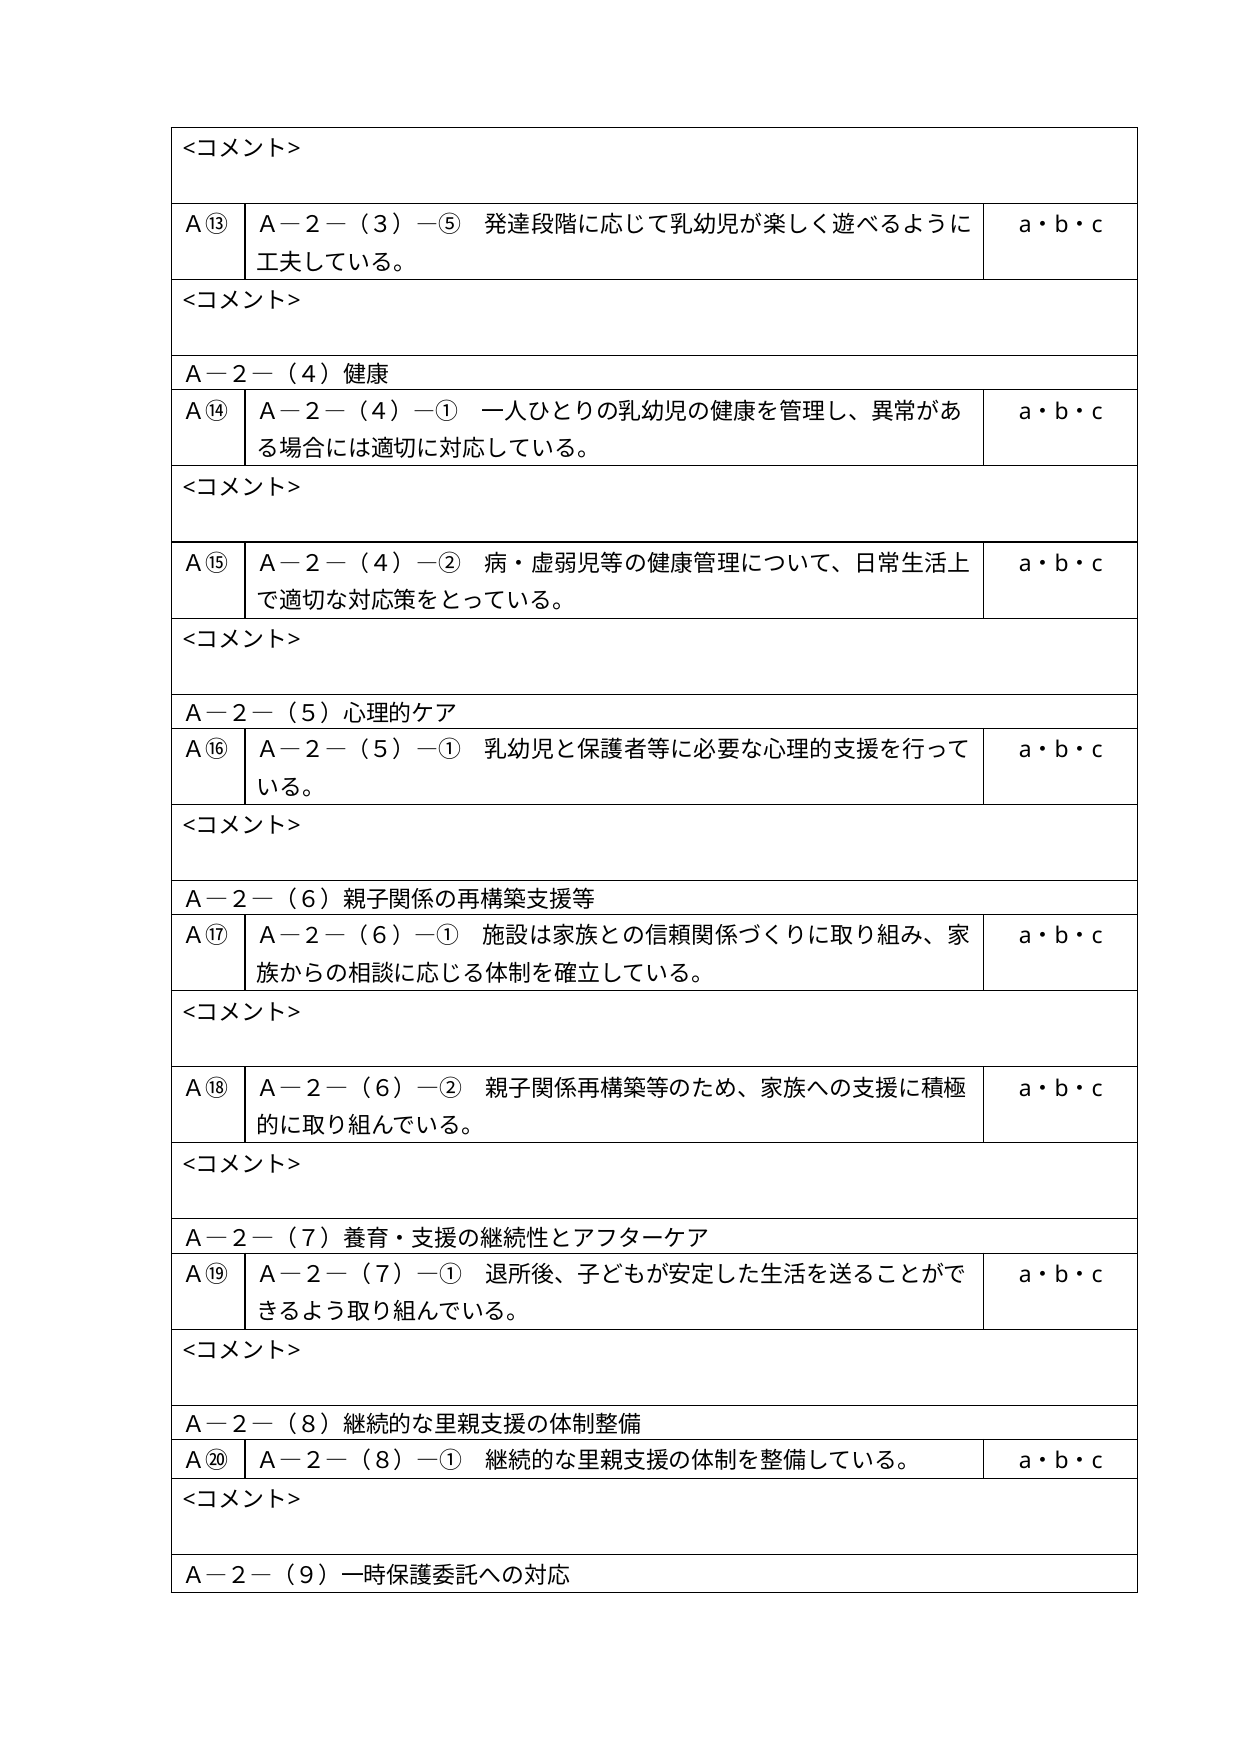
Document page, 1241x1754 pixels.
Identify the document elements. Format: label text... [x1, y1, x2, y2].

table_cell Ａ―２―（７）養育・支援の継続性とアフターケア [172, 1219, 1137, 1253]
table_cell a・b・c [984, 915, 1137, 990]
table_cell <コメント> [172, 619, 1137, 693]
table_cell Ａ―２―（６）親子関係の再構築支援等 [172, 881, 1137, 914]
table_cell Ａ⑱ [172, 1067, 244, 1142]
table_cell Ａ―２―（４）―① 一人ひとりの乳幼児の健康を管理し、異常がある場合には適切に対応している。 [246, 390, 983, 465]
table_cell <コメント> [172, 991, 1137, 1066]
table_cell <コメント> [172, 1479, 1137, 1553]
table_cell Ａ―２―（４）―② 病・虚弱児等の健康管理について、日常生活上で適切な対応策をとっている。 [246, 543, 983, 617]
table_cell a・b・c [984, 204, 1137, 279]
table_cell <コメント> [172, 466, 1137, 541]
table_cell a・b・c [984, 729, 1137, 804]
table_cell Ａ―２―（６）―② 親子関係再構築等のため、家族への支援に積極 的に取り組んでいる。 [246, 1067, 983, 1142]
table_cell Ａ⑰ [172, 915, 244, 990]
table_cell Ａ⑲ [172, 1254, 244, 1329]
table_cell <コメント> [172, 280, 1137, 355]
table_cell Ａ―２―（４）健康 [172, 356, 1137, 389]
table_cell Ａ―２―（９）一時保護委託への対応 [172, 1555, 1137, 1592]
table_cell <コメント> [172, 1143, 1137, 1218]
table_cell Ａ⑬ [172, 204, 244, 279]
table_cell Ａ―２―（７）―① 退所後、子どもが安定した生活を送ることができるよう取り組んでいる。 [246, 1254, 983, 1329]
table_cell a・b・c [984, 390, 1137, 465]
table_cell a・b・c [984, 1067, 1137, 1142]
table_cell Ａ⑯ [172, 729, 244, 804]
table_cell Ａ―２―（５）―① 乳幼児と保護者等に必要な心理的支援を行っている。 [246, 729, 983, 804]
table_cell Ａ⑭ [172, 390, 244, 465]
table_cell a・b・c [984, 543, 1137, 617]
table_cell <コメント> [172, 805, 1137, 880]
table_cell Ａ―２―（５）心理的ケア [172, 695, 1137, 728]
table_cell Ａ―２―（８）―① 継続的な里親支援の体制を整備している。 [246, 1440, 983, 1477]
table_cell a・b・c [984, 1440, 1137, 1477]
table_cell Ａ―２―（６）―① 施設は家族との信頼関係づくりに取り組み、家族からの相談に応じる体制を確立している。 [246, 915, 983, 990]
table_cell <コメント> [172, 1330, 1137, 1405]
table_cell <コメント> [172, 128, 1137, 203]
table_cell Ａ―２―（３）―⑤ 発達段階に応じて乳幼児が楽しく遊べるように工夫している。 [246, 204, 983, 279]
table_cell Ａ⑳ [172, 1440, 244, 1477]
table_cell Ａ―２―（８）継続的な里親支援の体制整備 [172, 1406, 1137, 1439]
table_cell Ａ⑮ [172, 543, 244, 617]
table_cell a・b・c [984, 1254, 1137, 1329]
